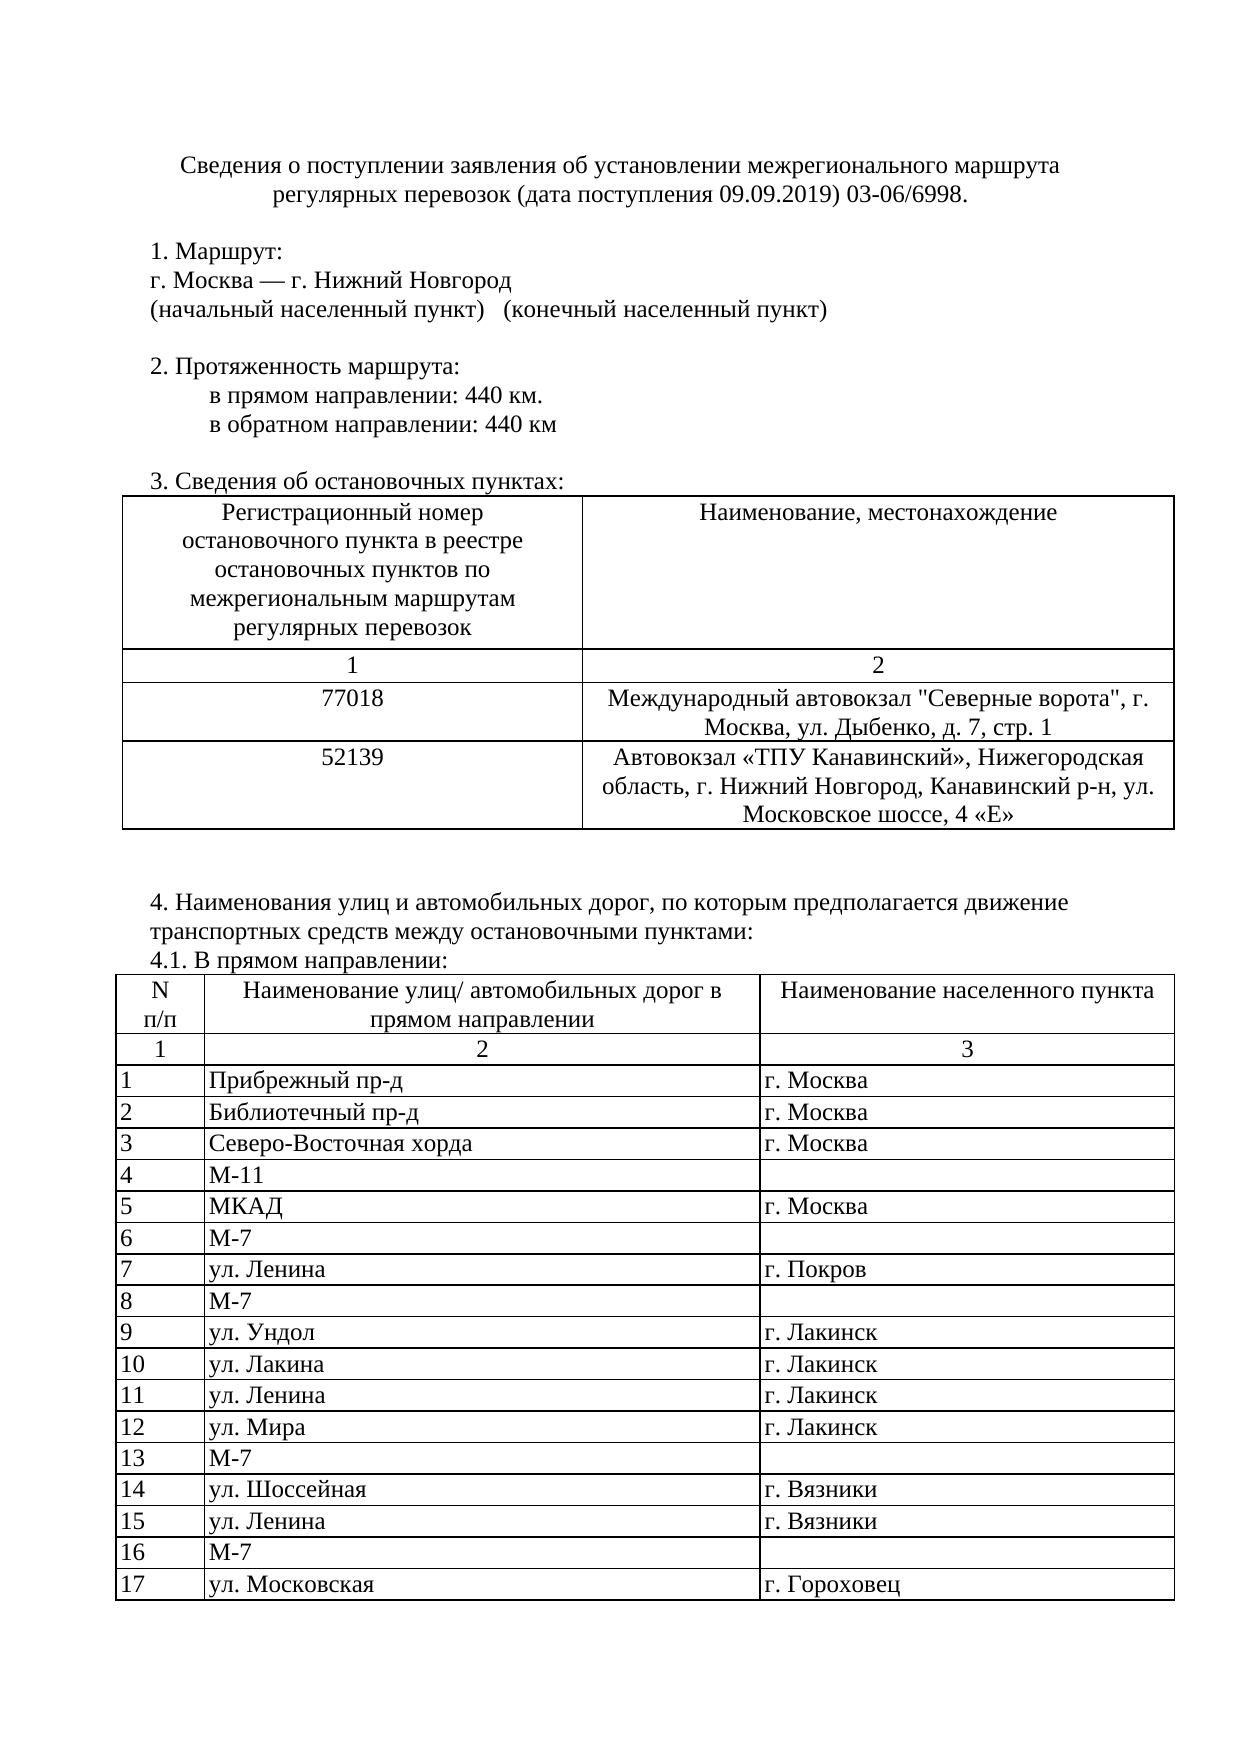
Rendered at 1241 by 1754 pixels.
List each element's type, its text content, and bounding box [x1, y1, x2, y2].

text 4.1. В прямом направлении: [150, 945, 1090, 973]
table_cell 52139 [123, 742, 582, 828]
table_cell 1 [117, 1034, 204, 1064]
table_cell ул. Ленина [205, 1506, 759, 1536]
table_header Наименование улиц/ автомобильных дорог в прямом направлении [205, 975, 759, 1033]
table_cell 13 [117, 1443, 204, 1473]
text Сведения о поступлении заявления об установлении межрегионального маршрута регулярных перевозок (дата поступления 09.09.2019) 03-06/6998. [150, 150, 1090, 207]
text 2. Протяженность маршрута: [150, 351, 1090, 380]
table_cell 1 [123, 650, 582, 681]
table_cell 15 [117, 1506, 204, 1536]
table_cell 4 [117, 1160, 204, 1190]
table_cell г. Гороховец [761, 1569, 1174, 1599]
table_cell М-11 [205, 1160, 759, 1190]
table_cell г. Москва [761, 1129, 1174, 1158]
table_cell 2 [205, 1034, 759, 1064]
table_cell Северо-Восточная хорда [205, 1129, 759, 1158]
table_cell М-7 [205, 1443, 759, 1473]
table_cell [761, 1223, 1174, 1253]
table_cell 12 [117, 1412, 204, 1442]
text 4. Наименования улиц и автомобильных дорог, по которым предполагается движение транспортных средств между остановочными пунктами: [150, 887, 1090, 945]
table_cell г. Лакинск [761, 1412, 1174, 1442]
table_cell 11 [117, 1380, 204, 1410]
text 3. Сведения об остановочных пунктах: [150, 466, 1090, 495]
table_cell [761, 1286, 1174, 1316]
table_cell ул. Ленина [205, 1380, 759, 1410]
table_cell 14 [117, 1475, 204, 1504]
text 1. Маршрут: [150, 236, 1090, 265]
table_cell М-7 [205, 1286, 759, 1316]
table_cell [761, 1160, 1174, 1190]
text в прямом направлении: 440 км. [150, 380, 1090, 409]
table_cell 8 [117, 1286, 204, 1316]
table_cell 16 [117, 1538, 204, 1567]
table_cell Автовокзал «ТПУ Канавинский», Нижегородская область, г. Нижний Новгород, Канавинский р-н, ул. Московское шоссе, 4 «Е» [583, 742, 1173, 828]
table_cell г. Лакинск [761, 1349, 1174, 1379]
table_cell г. Москва [761, 1066, 1174, 1096]
table_cell Прибрежный пр-д [205, 1066, 759, 1096]
table_cell 9 [117, 1317, 204, 1347]
text г. Москва — г. Нижний Новгород [150, 265, 1090, 294]
table_cell [761, 1538, 1174, 1567]
table_cell ул. Лакина [205, 1349, 759, 1379]
table_cell 77018 [123, 683, 582, 740]
table_cell 10 [117, 1349, 204, 1379]
table_header N п/п [117, 975, 204, 1033]
table_cell Международный автовокзал "Северные ворота", г. Москва, ул. Дыбенко, д. 7, стр. 1 [583, 683, 1173, 740]
table_cell 3 [761, 1034, 1174, 1064]
table_cell ул. Московская [205, 1569, 759, 1599]
table_cell 1 [117, 1066, 204, 1096]
table_cell 5 [117, 1192, 204, 1221]
text в обратном направлении: 440 км [150, 409, 1090, 437]
table_header Наименование населенного пункта [761, 975, 1174, 1033]
text (начальный населенный пункт) (конечный населенный пункт) [150, 294, 1090, 322]
table_cell ул. Ленина [205, 1255, 759, 1284]
table_cell [761, 1443, 1174, 1473]
table_cell г. Вязники [761, 1506, 1174, 1536]
table_header Регистрационный номер остановочного пункта в реестре остановочных пунктов по межрегиональным маршрутам регулярных перевозок [123, 497, 582, 648]
table_cell ул. Ундол [205, 1317, 759, 1347]
table_cell г. Покров [761, 1255, 1174, 1284]
table_cell г. Москва [761, 1097, 1174, 1127]
table_cell МКАД [205, 1192, 759, 1221]
table_header Наименование, местонахождение [583, 497, 1173, 648]
table_cell ул. Шоссейная [205, 1475, 759, 1504]
table_cell 7 [117, 1255, 204, 1284]
table_cell г. Лакинск [761, 1317, 1174, 1347]
table_cell 2 [117, 1097, 204, 1127]
table_cell г. Москва [761, 1192, 1174, 1221]
table_cell М-7 [205, 1223, 759, 1253]
table_cell ул. Мира [205, 1412, 759, 1442]
table_cell М-7 [205, 1538, 759, 1567]
table_cell 3 [117, 1129, 204, 1158]
table_cell Библиотечный пр-д [205, 1097, 759, 1127]
table_cell 2 [583, 650, 1173, 681]
table_cell 17 [117, 1569, 204, 1599]
table_cell 6 [117, 1223, 204, 1253]
table_cell г. Лакинск [761, 1380, 1174, 1410]
table_cell г. Вязники [761, 1475, 1174, 1504]
